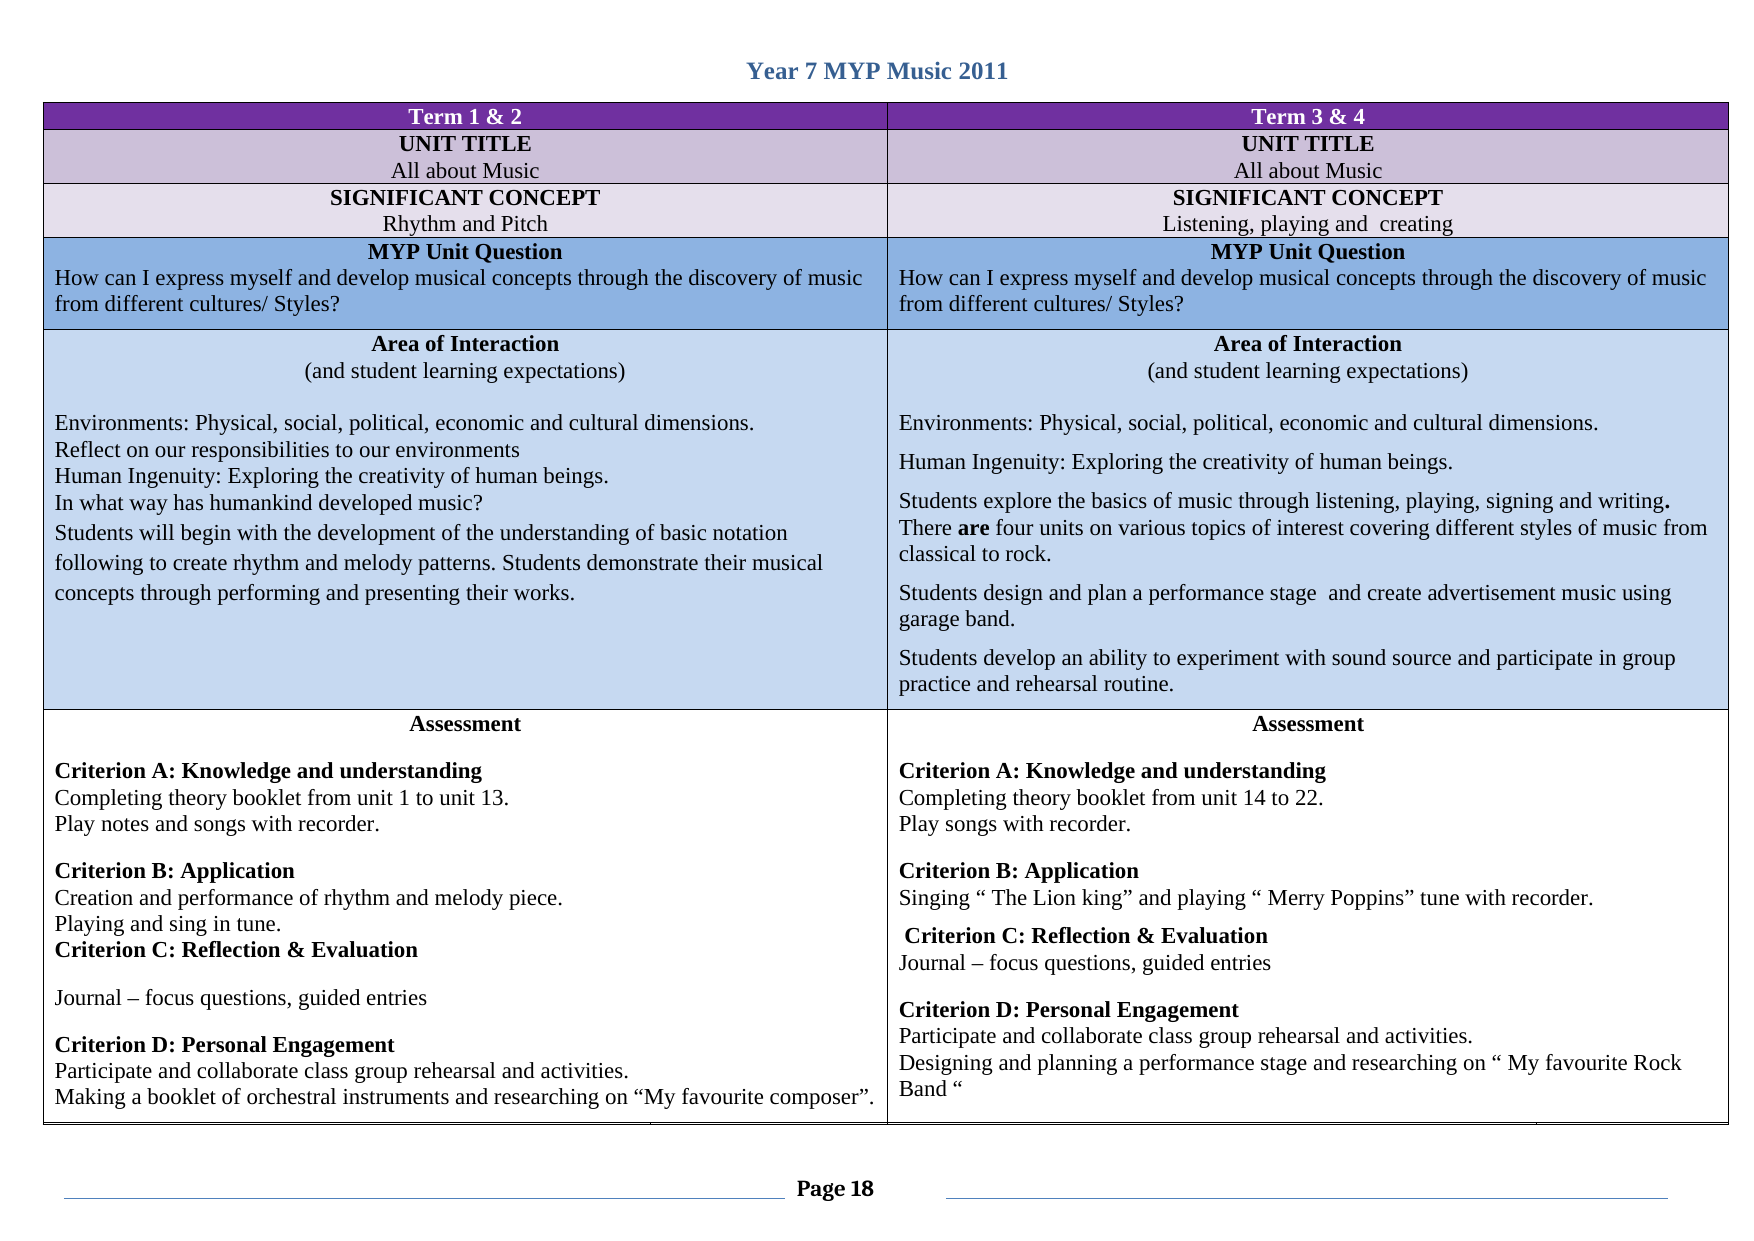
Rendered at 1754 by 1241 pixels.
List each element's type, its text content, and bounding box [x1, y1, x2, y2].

table_cell Assessment Criterion A: Knowledge and understanding Completing theory booklet from unit 14 to 22. Play songs with recorder. Criterion B: Application Singing “ The Lion king” and playing “ Merry Poppins” tune with recorder. Criterion C: Reflection & Evaluation Journal – focus questions, guided entries Criterion D: Personal Engagement Participate and collaborate class group rehearsal and activities. Designing and planning a performance stage and researching on “ My favourite Rock Band “ [888, 710, 1728, 1122]
table_header Term 1 & 2 [44, 103, 887, 129]
table_cell MYP Unit Question How can I express myself and develop musical concepts through the discovery of music from different cultures/ Styles? [44, 238, 887, 329]
table_cell Area of Interaction (and student learning expectations) Environments: Physical, social, political, economic and cultural dimensions. Reflect on our responsibilities to our environments Human Ingenuity: Exploring the creativity of human beings. In what way has humankind developed music? Students will begin with the development of the understanding of basic notation following to create rhythm and melody patterns. Students demonstrate their musical concepts through performing and presenting their works. [44, 330, 887, 709]
table_cell UNIT TITLE All about Music [44, 130, 887, 183]
table_cell SIGNIFICANT CONCEPT Rhythm and Pitch [44, 184, 887, 237]
table_header Term 3 & 4 [888, 103, 1728, 129]
subtitle Year 7 MYP Music 2011 [75, 56, 1679, 85]
table_cell MYP Unit Question How can I express myself and develop musical concepts through the discovery of music from different cultures/ Styles? [888, 238, 1728, 329]
table_cell UNIT TITLE All about Music [888, 130, 1728, 183]
table_cell Area of Interaction (and student learning expectations) Environments: Physical, social, political, economic and cultural dimensions. Human Ingenuity: Exploring the creativity of human beings. Students explore the basics of music through listening, playing, signing and writing. There are four units on various topics of interest covering different styles of music from classical to rock. Students design and plan a performance stage and create advertisement music using garage band. Students develop an ability to experiment with sound source and participate in group practice and rehearsal routine. [888, 330, 1728, 709]
table_cell Assessment Criterion A: Knowledge and understanding Completing theory booklet from unit 1 to unit 13. Play notes and songs with recorder. Criterion B: Application Creation and performance of rhythm and melody piece. Playing and sing in tune. Criterion C: Reflection & Evaluation Journal – focus questions, guided entries Criterion D: Personal Engagement Participate and collaborate class group rehearsal and activities. Making a booklet of orchestral instruments and researching on “My favourite composer”. [44, 710, 887, 1122]
table_cell SIGNIFICANT CONCEPT Listening, playing and creating [888, 184, 1728, 237]
